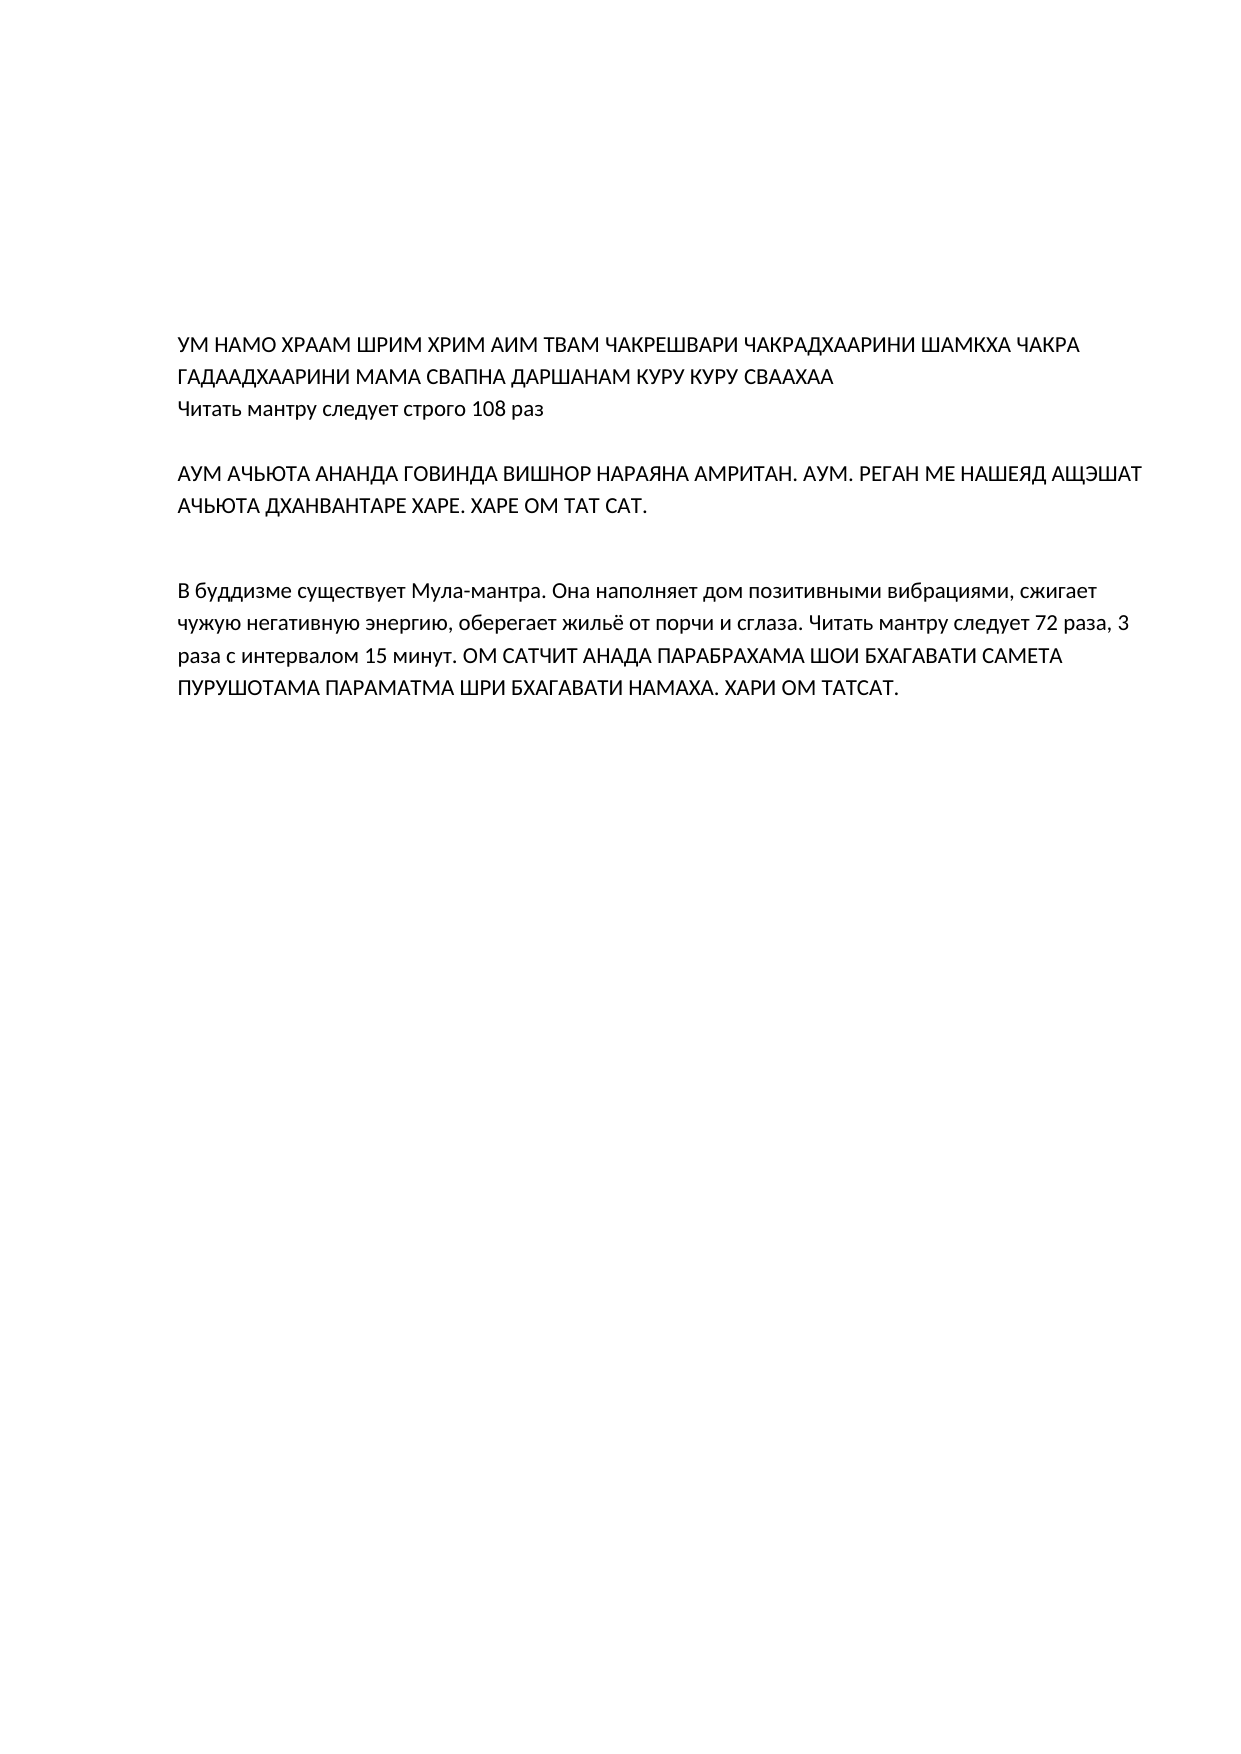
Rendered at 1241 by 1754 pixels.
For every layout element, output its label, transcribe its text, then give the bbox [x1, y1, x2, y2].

text УМ НАМО ХРААМ ШРИМ ХРИМ АИМ ТВАМ ЧАКРЕШВАРИ ЧАКРАДХААРИНИ ШАМКХА ЧАКРА ГАДААДХААРИНИ МАМА СВАПНА ДАРШАНАМ КУРУ КУРУ СВААХАА Читать мантру следует строго 108 раз АУМ АЧЬЮТА АНАНДА ГОВИНДА ВИШНОР НАРАЯНА АМРИТАН. АУМ. РЕГАН МЕ НАШЕЯД АЩЭШАТ АЧЬЮТА ДХАНВАНТАРЕ ХАРЕ. ХАРЕ ОМ ТАТ САТ. [177, 330, 1152, 551]
text В буддизме существует Мула-мантра. Она наполняет дом позитивными вибрациями, сжигает чужую негативную энергию, оберегает жильё от порчи и сглаза. Читать мантру следует 72 раза, 3 раза с интервалом 15 минут. ОМ САТЧИТ АНАДА ПАРАБРАХАМА ШОИ БХАГАВАТИ САМЕТА ПУРУШОТАМА ПАРАМАТМА ШРИ БХАГАВАТИ НАМАХА. ХАРИ ОМ ТАТСАТ. [177, 576, 1152, 701]
